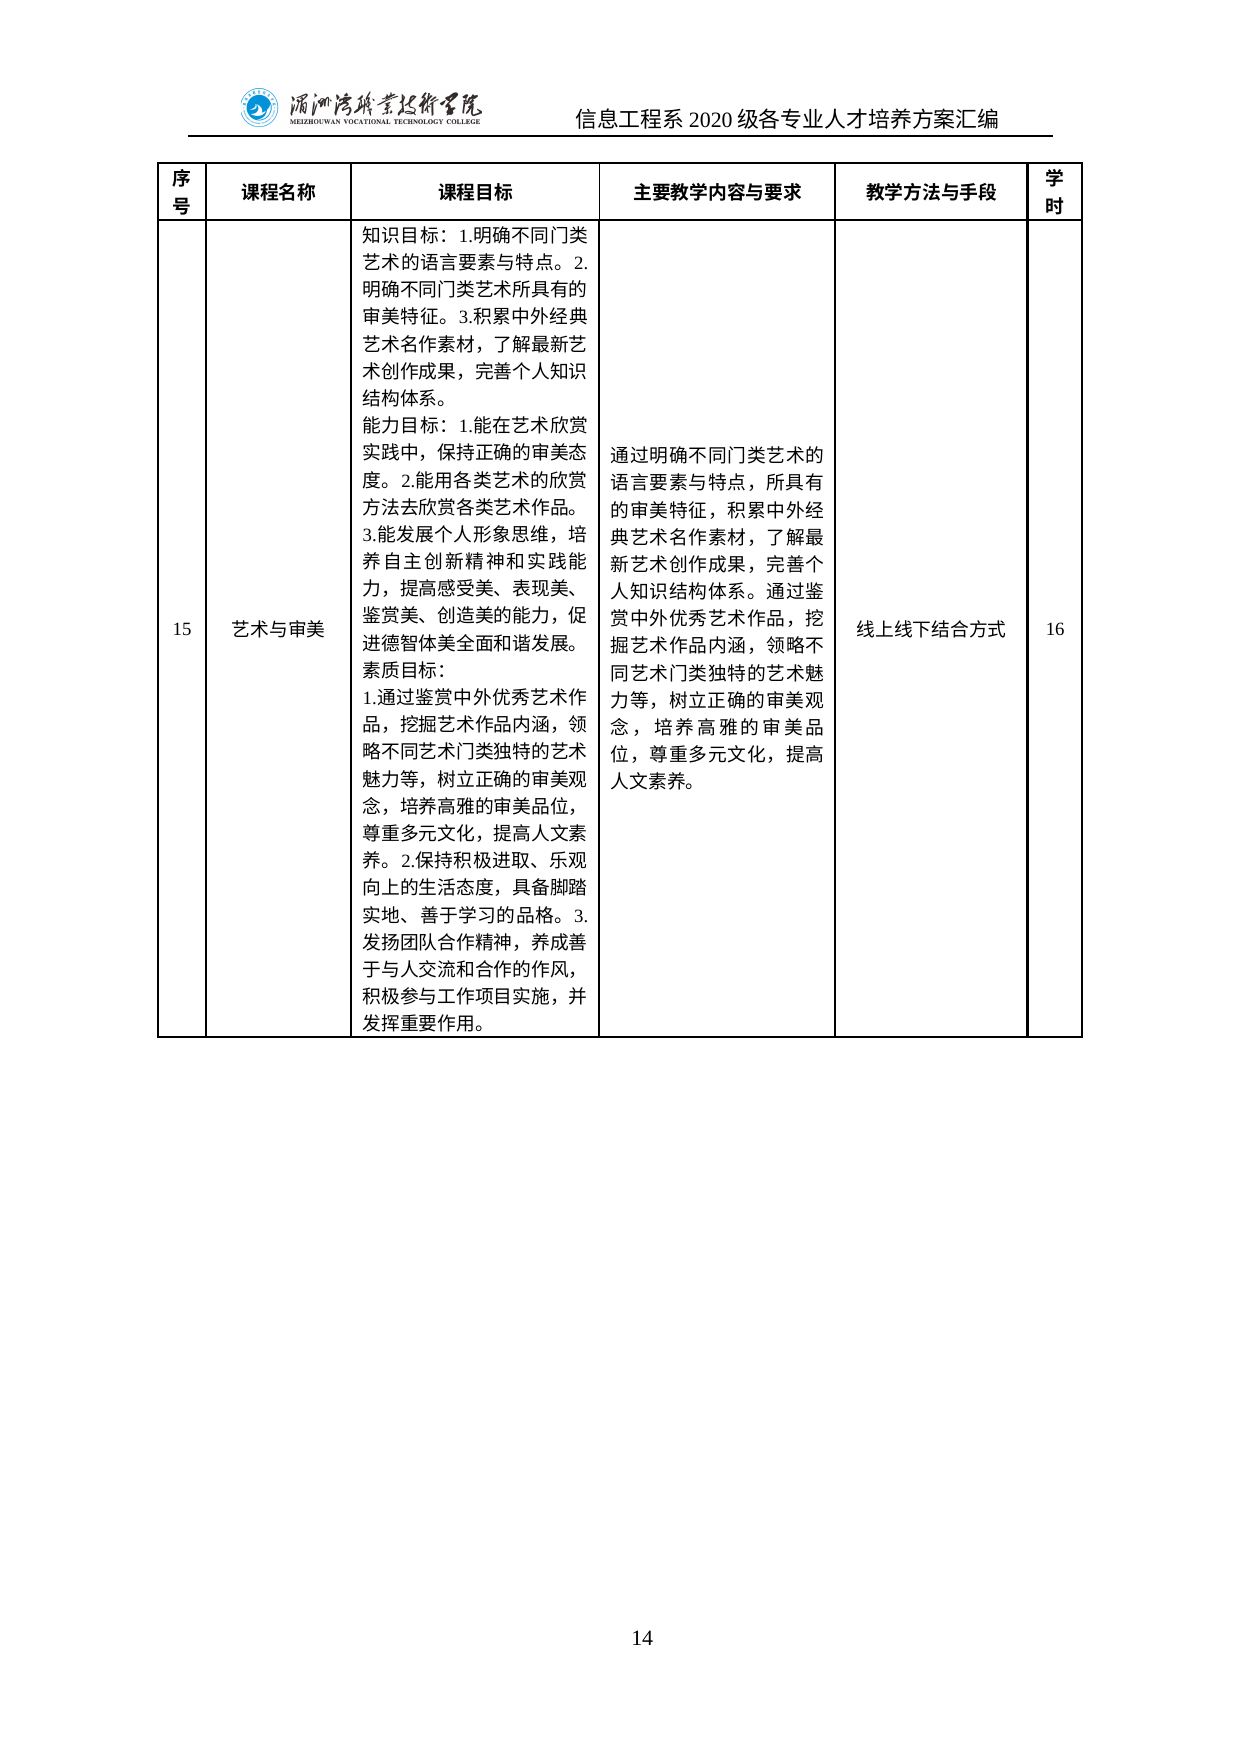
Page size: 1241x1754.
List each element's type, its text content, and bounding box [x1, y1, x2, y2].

table_cell 艺术与审美 [207, 221, 350, 1036]
table_cell 16 [1029, 221, 1081, 1036]
table_header 教学方法与手段 [836, 164, 1026, 218]
table_header 学时 [1029, 164, 1081, 218]
table_header 主要教学内容与要求 [600, 164, 834, 218]
table_cell 线上线下结合方式 [836, 221, 1026, 1036]
table_cell 15 [159, 221, 205, 1036]
table_cell 知识目标：1.明确不同门类艺术的语言要素与特点。2.明确不同门类艺术所具有的审美特征。3.积累中外经典艺术名作素材，了解最新艺术创作成果，完善个人知识结构体系。 能力目标：1.能在艺术欣赏实践中，保持正确的审美态度。2.能用各类艺术的欣赏方法去欣赏各类艺术作品。 3.能发展个人形象思维，培养自主创新精神和实践能力，提高感受美、表现美、鉴赏美、创造美的能力，促进德智体美全面和谐发展。 素质目标： 1.通过鉴赏中外优秀艺术作品，挖掘艺术作品内涵，领略不同艺术门类独特的艺术魅力等，树立正确的审美观念，培养高雅的审美品位，尊重多元文化，提高人文素养。2.保持积极进取、乐观向上的生活态度，具备脚踏实地、善于学习的品格。3.发扬团队合作精神，养成善于与人交流和合作的作风，积极参与工作项目实施，并发挥重要作用。 [352, 221, 598, 1036]
table_header 课程名称 [207, 164, 350, 218]
picture [241, 88, 482, 127]
table_header 序号 [159, 164, 205, 218]
table_header 课程目标 [352, 164, 599, 218]
table_cell 通过明确不同门类艺术的语言要素与特点，所具有的审美特征，积累中外经典艺术名作素材，了解最新艺术创作成果，完善个人知识结构体系。通过鉴赏中外优秀艺术作品，挖掘艺术作品内涵，领略不同艺术门类独特的艺术魅力等，树立正确的审美观念，培养高雅的审美品位，尊重多元文化，提高人文素养。 [600, 221, 834, 1036]
